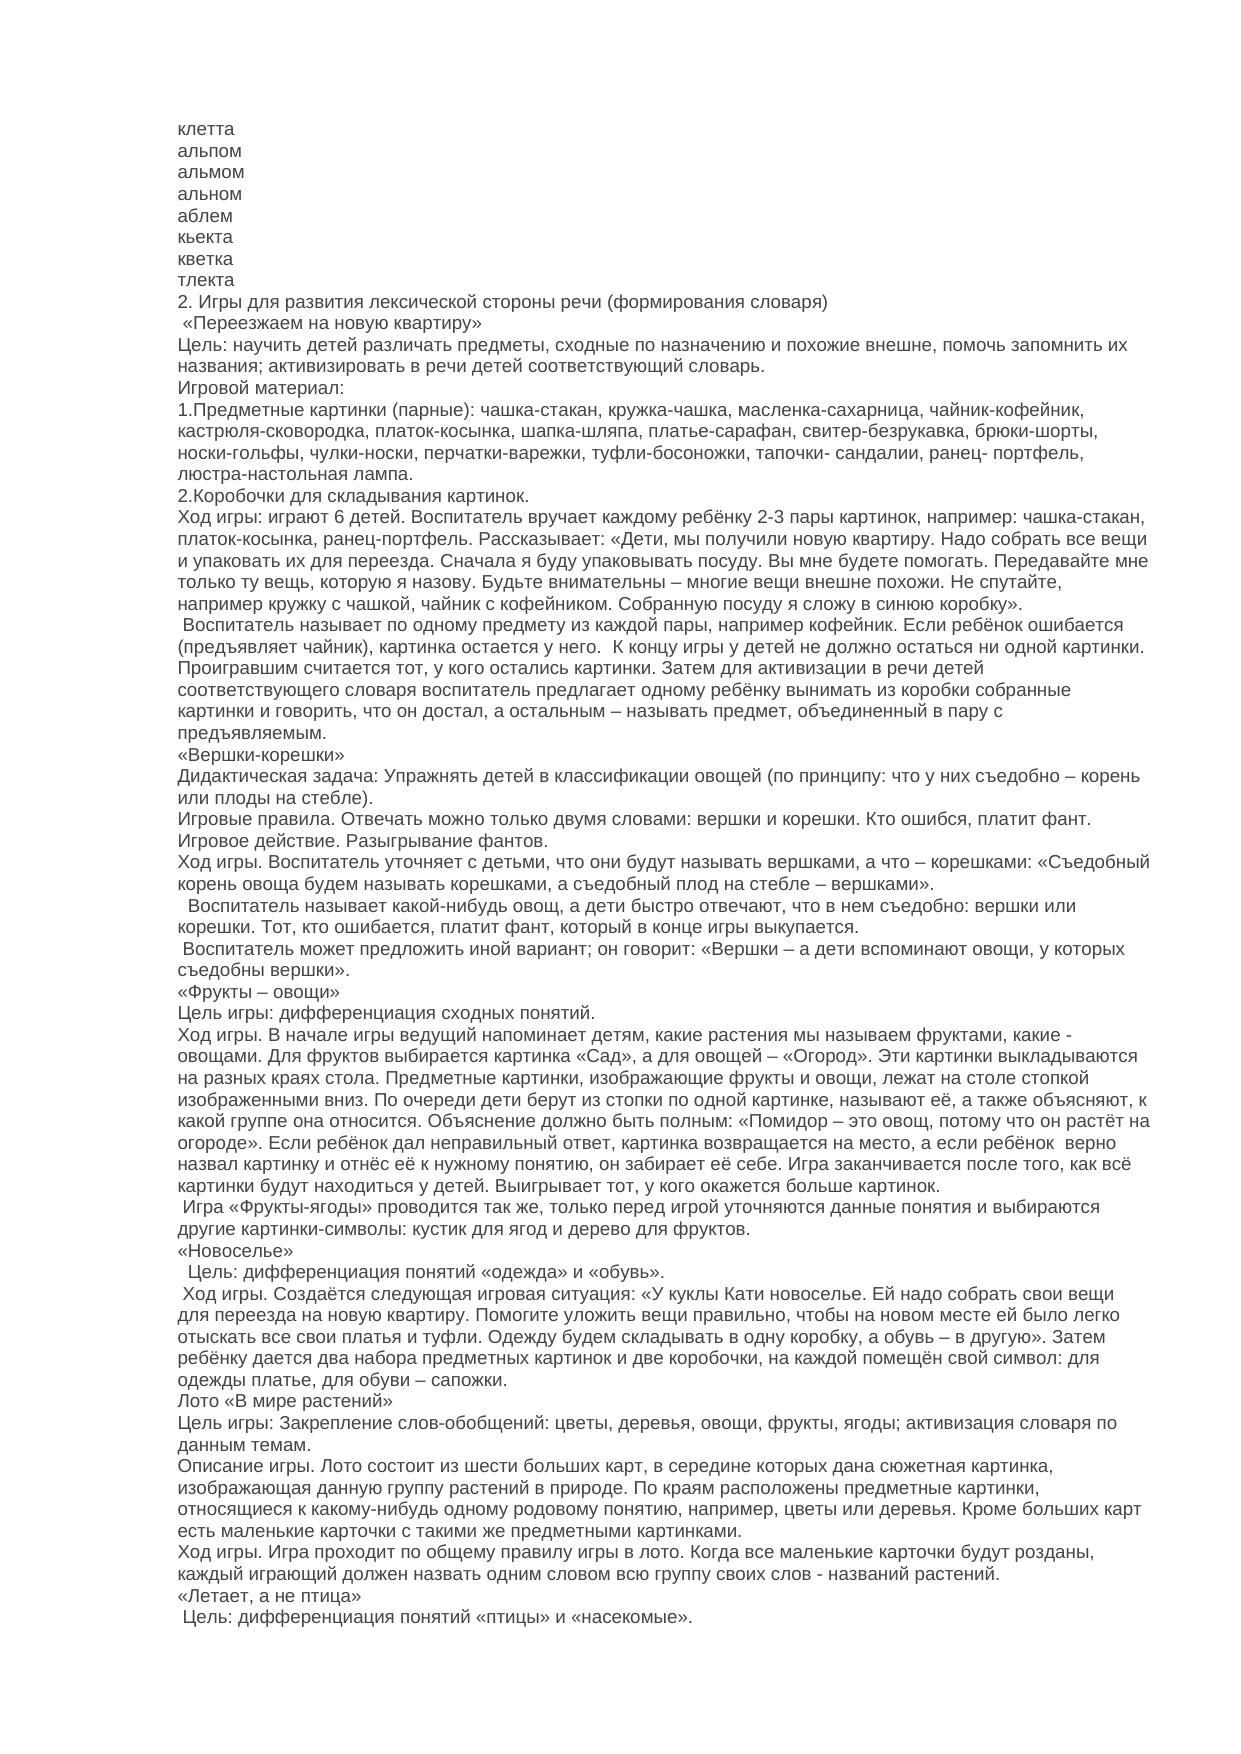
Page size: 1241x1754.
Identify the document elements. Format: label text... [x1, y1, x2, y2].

text кьекта [177, 226, 1152, 247]
text Воспитатель называет какой-нибудь овощ, а дети быстро отвечают, что в нем съедобно: вершки или корешки. Тот, кто ошибается, платит фант, который в конце игры выкупается. [177, 894, 1152, 937]
text Воспитатель может предложить иной вариант; он говорит: «Вершки – а дети вспоминают овощи, у которых съедобны вершки». [177, 937, 1152, 981]
text альном [177, 183, 1152, 204]
text Дидактическая задача: Упражнять детей в классификации овощей (по принципу: что у них съедобно – корень или плоды на стебле). [177, 765, 1152, 808]
text Ход игры: играют 6 детей. Воспитатель вручает каждому ребёнку 2-3 пары картинок, например: чашка-стакан, платок-косынка, ранец-портфель. Рассказывает: «Дети, мы получили новую квартиру. Надо собрать все вещи и упаковать их для переезда. Сначала я буду упаковывать посуду. Вы мне будете помогать. Передавайте мне только ту вещь, которую я назову. Будьте внимательны – многие вещи внешне похожи. Не спутайте, например кружку с чашкой, чайник с кофейником. Собранную посуду я сложу в синюю коробку». [177, 506, 1152, 614]
text Ход игры. В начале игры ведущий напоминает детям, какие растения мы называем фруктами, какие - овощами. Для фруктов выбирается картинка «Сад», а для овощей – «Огород». Эти картинки выкладываются на разных краях стола. Предметные картинки, изображающие фрукты и овощи, лежат на столе стопкой изображенными вниз. По очереди дети берут из стопки по одной картинке, называют её, а также объясняют, к какой группе она относится. Объяснение должно быть полным: «Помидор – это овощ, потому что он растёт на огороде». Если ребёнок дал неправильный ответ, картинка возвращается на место, а если ребёнок верно назвал картинку и отнёс её к нужному понятию, он забирает её себе. Игра заканчивается после того, как всё картинки будут находиться у детей. Выигрывает тот, у кого окажется больше картинок. [177, 1024, 1152, 1196]
text Цель: дифференциация понятий «птицы» и «насекомые». [177, 1606, 1152, 1627]
text «Вершки-корешки» [177, 743, 1152, 765]
text аблем [177, 204, 1152, 226]
text Лото «В мире растений» [177, 1390, 1152, 1412]
text альмом [177, 161, 1152, 183]
text кветка [177, 247, 1152, 269]
text Цель игры: Закрепление слов-обобщений: цветы, деревья, овощи, фрукты, ягоды; активизация словаря по данным темам. [177, 1412, 1152, 1455]
text 1.Предметные картинки (парные): чашка-стакан, кружка-чашка, масленка-сахарница, чайник-кофейник, кастрюля-сковородка, платок-косынка, шапка-шляпа, платье-сарафан, свитер-безрукавка, брюки-шорты, носки-гольфы, чулки-носки, перчатки-варежки, туфли-босоножки, тапочки- сандалии, ранец- портфель, люстра-настольная лампа. [177, 398, 1152, 485]
text 2. Игры для развития лексической стороны речи (формирования словаря) [177, 291, 1152, 312]
text альпом [177, 140, 1152, 161]
text Цель: дифференциация понятий «одежда» и «обувь». [177, 1261, 1152, 1282]
text Воспитатель называет по одному предмету из каждой пары, например кофейник. Если ребёнок ошибается (предъявляет чайник), картинка остается у него. К концу игры у детей не должно остаться ни одной картинки. Проигравшим считается тот, у кого остались картинки. Затем для активизации в речи детей соответствующего словаря воспитатель предлагает одному ребёнку вынимать из коробки собранные картинки и говорить, что он достал, а остальным – называть предмет, объединенный в пару с предъявляемым. [177, 614, 1152, 743]
text «Фрукты – овощи» [177, 981, 1152, 1002]
text Описание игры. Лото состоит из шести больших карт, в середине которых дана сюжетная картинка, изображающая данную группу растений в природе. По краям расположены предметные картинки, относящиеся к какому-нибудь одному родовому понятию, например, цветы или деревья. Кроме больших карт есть маленькие карточки с такими же предметными картинками. [177, 1455, 1152, 1541]
text тлекта [177, 269, 1152, 291]
text «Новоселье» [177, 1239, 1152, 1261]
text Игровое действие. Разыгрывание фантов. [177, 830, 1152, 851]
text Игровой материал: [177, 377, 1152, 398]
text Ход игры. Игра проходит по общему правилу игры в лото. Когда все маленькие карточки будут розданы, каждый играющий должен назвать одним словом всю группу своих слов - названий растений. [177, 1541, 1152, 1584]
text Игровые правила. Отвечать можно только двумя словами: вершки и корешки. Кто ошибся, платит фант. [177, 808, 1152, 830]
text Ход игры. Создаётся следующая игровая ситуация: «У куклы Кати новоселье. Ей надо собрать свои вещи для переезда на новую квартиру. Помогите уложить вещи правильно, чтобы на новом месте ей было легко отыскать все свои платья и туфли. Одежду будем складывать в одну коробку, а обувь – в другую». Затем ребёнку дается два набора предметных картинок и две коробочки, на каждой помещён свой символ: для одежды платье, для обуви – сапожки. [177, 1282, 1152, 1390]
text «Переезжаем на новую квартиру» [177, 312, 1152, 334]
text клетта [177, 118, 1152, 140]
text Игра «Фрукты-ягоды» проводится так же, только перед игрой уточняются данные понятия и выбираются другие картинки-символы: кустик для ягод и дерево для фруктов. [177, 1196, 1152, 1239]
text Цель игры: дифференциация сходных понятий. [177, 1002, 1152, 1024]
text «Летает, а не птица» [177, 1584, 1152, 1606]
text Ход игры. Воспитатель уточняет с детьми, что они будут называть вершками, а что – корешками: «Съедобный корень овоща будем называть корешками, а съедобный плод на стебле – вершками». [177, 851, 1152, 894]
text Цель: научить детей различать предметы, сходные по назначению и похожие внешне, помочь запомнить их названия; активизировать в речи детей соответствующий словарь. [177, 334, 1152, 377]
text 2.Коробочки для складывания картинок. [177, 485, 1152, 506]
